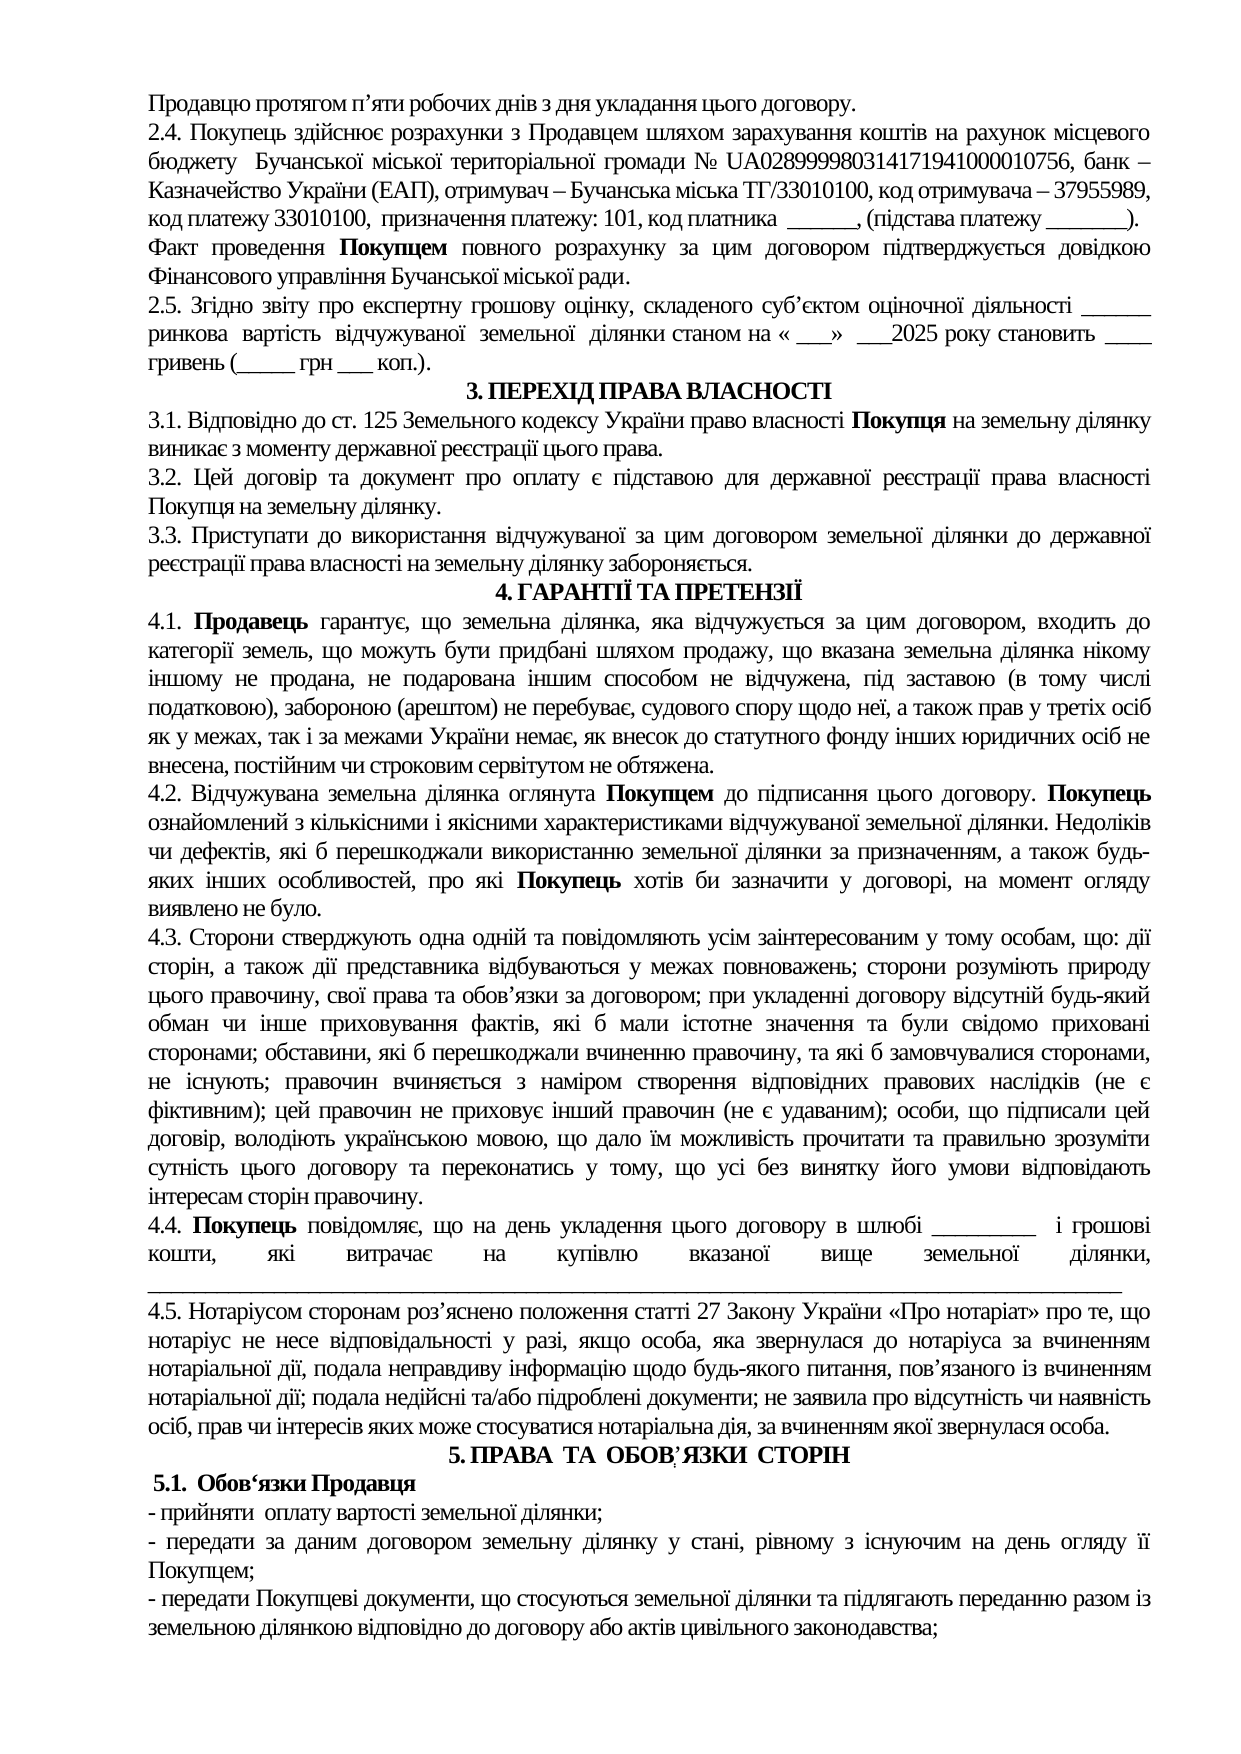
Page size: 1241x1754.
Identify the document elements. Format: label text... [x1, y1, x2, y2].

text 5. ПРАВА ТА ОБОВְ’ЯЗКИ СТОРІН [148, 1440, 1152, 1468]
text - передати Покупцеві документи, що стосуються земельної ділянки та підлягають переданню разом із земельною ділянкою відповідно до договору або актів цивільного законодавства; [148, 1583, 1152, 1641]
text 4.1. Продавець гарантує, що земельна ділянка, яка відчужується за цим договором, входить до категорії земель, що можуть бути придбані шляхом продажу, що вказана земельна ділянка нікому іншому не продана, не подарована іншим способом не відчужена, під заставою (в тому числі податковою), забороною (арештом) не перебуває, судового спору щодо неї, а також прав у третіх осіб як у межах, так і за межами України немає, як внесок до статутного фонду інших юридичних осіб не внесена, постійним чи строковим сервітутом не обтяжена. [148, 606, 1152, 778]
text 4.2. Відчужувана земельна ділянка оглянута Покупцем до підписання цього договору. Покупець ознайомлений з кількісними і якісними характеристиками відчужуваної земельної ділянки. Недоліків чи дефектів, які б перешкоджали використанню земельної ділянки за призначенням, а також будь-яких інших особливостей, про які Покупець хотів би зазначити у договорі, на момент огляду виявлено не було. [148, 778, 1152, 922]
text 4.5. Нотаріусом сторонам роз’яснено положення статті 27 Закону України «Про нотаріат» про те, що нотаріус не несе відповідальності у разі, якщо особа, яка звернулася до нотаріуса за вчиненням нотаріальної дії, подала неправдиву інформацію щодо будь-якого питання, пов’язаного із вчиненням нотаріальної дії; подала недійсні та/або підроблені документи; не заявила про відсутність чи наявність осіб, прав чи інтересів яких може стосуватися нотаріальна дія, за вчиненням якої звернулася особа. [148, 1296, 1152, 1440]
text - прийняти оплату вартості земельної ділянки; [148, 1497, 1152, 1526]
text 4.4. Покупець повідомляє, що на день укладення цього договору в шлюбі _________ і грошові кошти, які витрачає на купівлю вказаної вище земельної ділянки, _____________________________________________________________________________________ [148, 1210, 1152, 1296]
text - передати за даним договором земельну ділянку у стані, рівному з існуючим на день огляду її Покупцем; [148, 1526, 1152, 1583]
text 3.3. Приступати до використання відчужуваної за цим договором земельної ділянки до державної реєстрації права власності на земельну ділянку забороняється. [148, 520, 1152, 577]
text 3.2. Цей договір та документ про оплату є підставою для державної реєстрації права власності Покупця на земельну ділянку. [148, 462, 1152, 520]
text 4.3. Сторони стверджують одна одній та повідомляють усім заінтересованим у тому особам, що: дії сторін, а також дії представника відбуваються у межах повноважень; сторони розуміють природу цього правочину, свої права та обов’язки за договором; при укладенні договору відсутній будь-який обман чи інше приховування фактів, які б мали істотне значення та були свідомо приховані сторонами; обставини, які б перешкоджали вчиненню правочину, та які б замовчувалися сторонами, не існують; правочин вчиняється з наміром створення відповідних правових наслідків (не є фіктивним); цей правочин не приховує інший правочин (не є удаваним); особи, що підписали цей договір, володіють українською мовою, що дало їм можливість прочитати та правильно зрозуміти сутність цього договору та переконатись у тому, що усі без винятку його умови відповідають інтересам сторін правочину. [148, 922, 1152, 1210]
text Факт проведення Покупцем повного розрахунку за цим договором підтверджується довідкою Фінансового управління Бучанської міської ради. [148, 232, 1152, 290]
text 2.5. Згідно звіту про експертну грошову оцінку, складеного суб’єктом оціночної діяльності ______ ринкова вартість відчужуваної земельної ділянки станом на « ___» ___2025 року становить ____ гривень (_____ грн ___ коп.). [148, 290, 1152, 376]
text 4. ГАРАНТІЇ ТА ПРЕТЕНЗІЇ [148, 577, 1152, 606]
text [148, 88, 1152, 117]
text 2.4. Покупець здійснює розрахунки з Продавцем шляхом зарахування коштів на рахунок місцевого бюджету Бучанської міської територіальної громади № UA028999980314171941000010756, банк – Казначейство України (ЕАП), отримувач – Бучанська міська ТГ/33010100, код отримувача – 37955989, код платежу 33010100, призначення платежу: 101, код платника ______, (підстава платежу _______). [148, 117, 1152, 232]
text 5.1. Обов‘язки Продавця [148, 1468, 1152, 1497]
text 3. ПЕРЕХІД ПРАВА ВЛАСНОСТІ [148, 376, 1152, 405]
text 3.1. Відповідно до ст. 125 Земельного кодексу України право власності Покупця на земельну ділянку виникає з моменту державної реєстрації цього права. [148, 405, 1152, 462]
